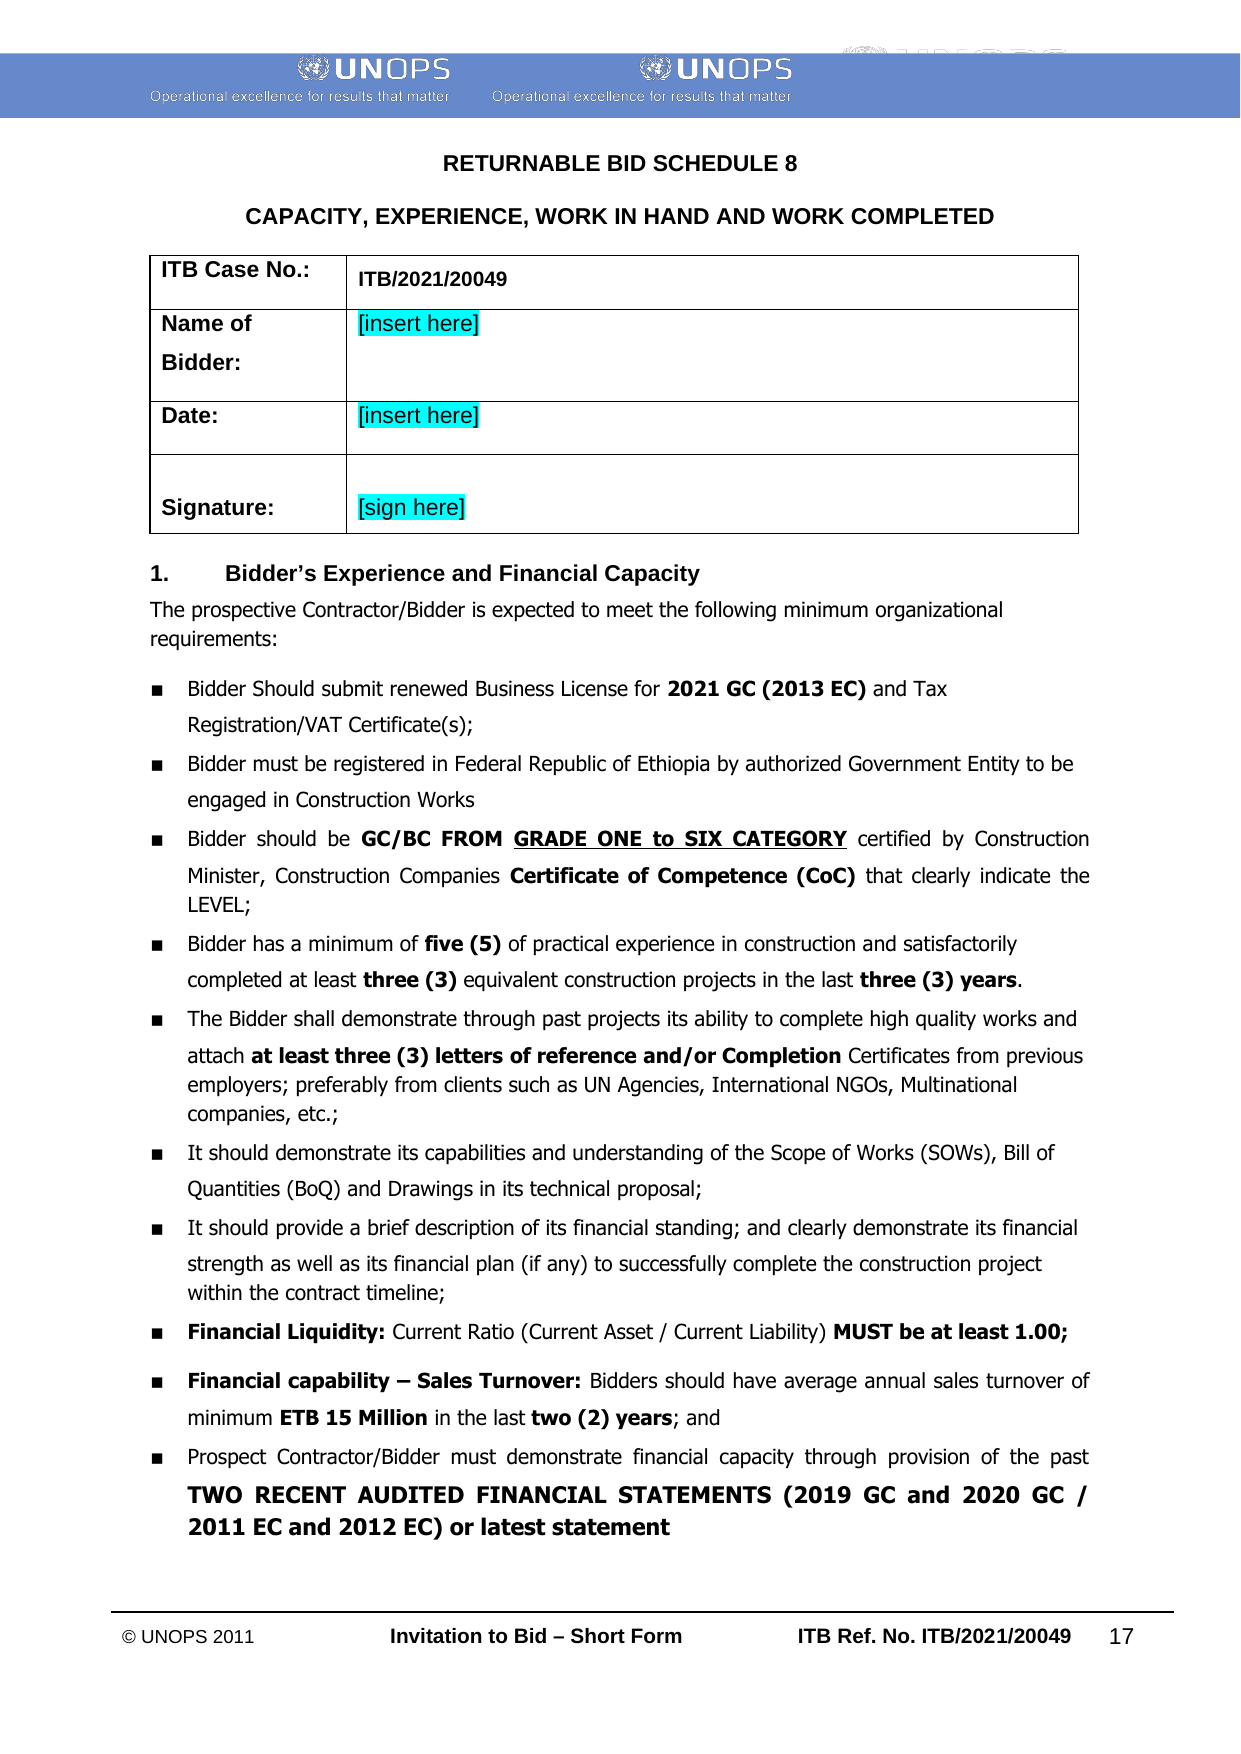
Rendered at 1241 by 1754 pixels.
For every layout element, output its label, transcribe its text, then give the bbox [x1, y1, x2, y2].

table_header ITB Case No.: [151, 256, 346, 308]
picture [150, 55, 1131, 123]
list The Bidder shall demonstrate through past projects its ability to complete high quality works and attach at least three (3) letters of reference and/or Completion Certificates from previous employers; preferably from clients such as UN Agencies, International NGOs, Multinational companies, etc.; [150, 996, 1090, 1125]
table_cell [insert here] [347, 310, 1078, 401]
text CAPACITY, EXPERIENCE, WORK IN HAND AND WORK COMPLETED [150, 203, 1090, 229]
table_cell Date: [151, 402, 346, 454]
list It should demonstrate its capabilities and understanding of the Scope of Works (SOWs), Bill of Quantities (BoQ) and Drawings in its technical proposal; [150, 1129, 1090, 1201]
list Bidder has a minimum of five (5) of practical experience in construction and satisfactorily completed at least three (3) equivalent construction projects in the last three (3) years. [150, 920, 1090, 992]
table_cell [sign here] [347, 455, 1078, 533]
text The prospective Contractor/Bidder is expected to meet the following minimum organizational requirements: [150, 597, 1090, 651]
list Financial Liquidity: Current Ratio (Current Asset / Current Liability) MUST be at least 1.00; [150, 1309, 1090, 1352]
list Bidder Should submit renewed Business License for 2021 GC (2013 EC) and Tax Registration/VAT Certificate(s); [150, 665, 1090, 737]
list It should provide a brief description of its financial standing; and clearly demonstrate its financial strength as well as its financial plan (if any) to successfully complete the construction project within the contract timeline; [150, 1204, 1090, 1305]
list Financial capability – Sales Turnover: Bidders should have average annual sales turnover of minimum ETB 15 Million in the last two (2) years; and [150, 1358, 1090, 1430]
list Bidder must be registered in Federal Republic of Ethiopia by authorized Government Entity to be engaged in Construction Works [150, 741, 1090, 812]
picture [622, 46, 1131, 53]
table_cell Signature: [151, 455, 346, 533]
list Prospect Contractor/Bidder must demonstrate financial capacity through provision of the past TWO RECENT AUDITED FINANCIAL STATEMENTS (2019 GC and 2020 GC / 2011 EC and 2012 EC) or latest statement [150, 1433, 1090, 1540]
text RETURNABLE BID SCHEDULE 8 [150, 150, 1090, 176]
table_cell Name of Bidder: [151, 310, 346, 401]
list Bidder should be GC/BC FROM GRADE ONE to SIX CATEGORY certified by Construction Minister, Construction Companies Certificate of Competence (CoC) that clearly indicate the LEVEL; [150, 816, 1090, 917]
table_header ITB/2021/20049 [347, 256, 1078, 308]
list Bidder’s Experience and Financial Capacity [150, 560, 1090, 586]
table_cell [insert here] [347, 402, 1078, 454]
